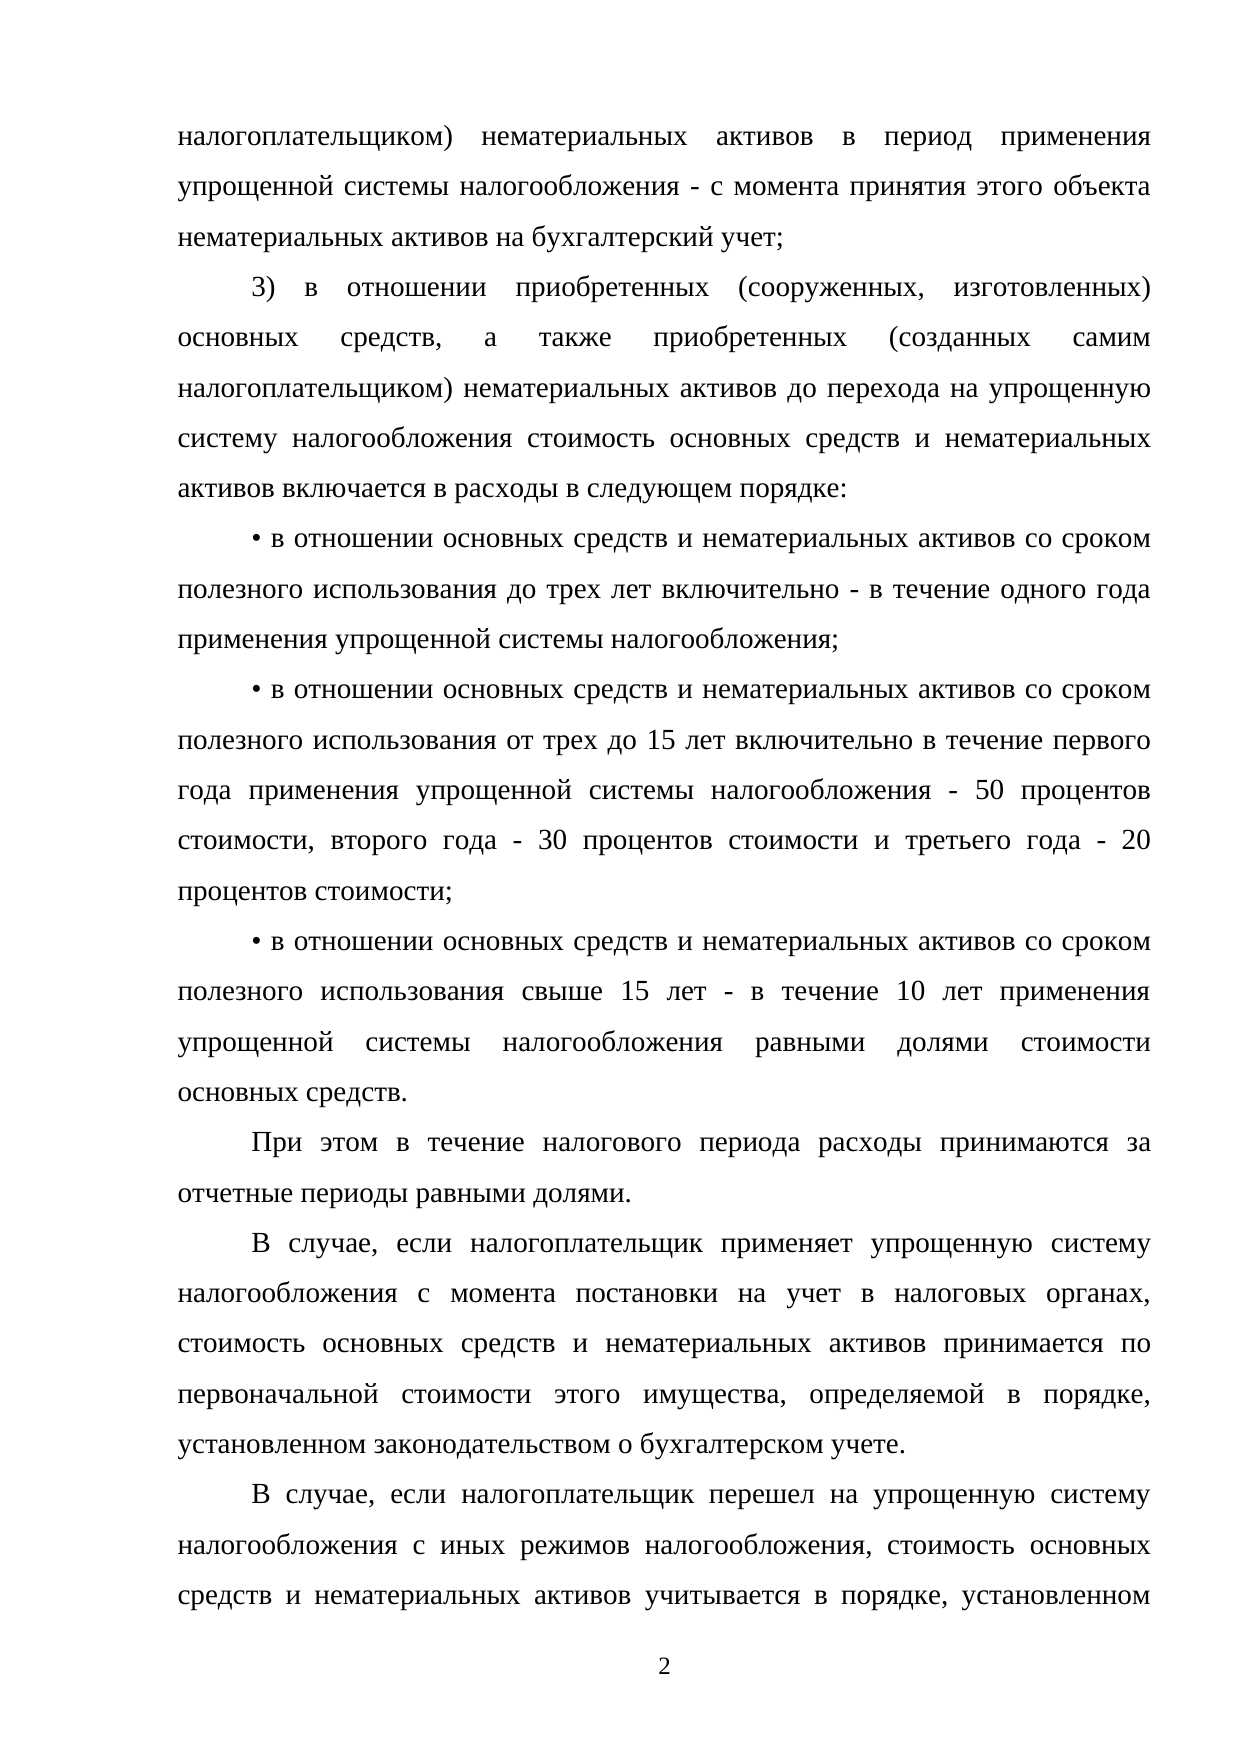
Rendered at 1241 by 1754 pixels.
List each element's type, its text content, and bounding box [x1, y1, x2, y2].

text • в отношении основных средств и нематериальных активов со сроком полезного использования свыше 15 лет - в течение 10 лет применения упрощенной системы налогообложения равными долями стоимости основных средств. [177, 923, 1152, 1108]
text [177, 1477, 1152, 1611]
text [177, 118, 1152, 252]
text В случае, если налогоплательщик применяет упрощенную систему налогообложения с момента постановки на учет в налоговых органах, стоимость основных средств и нематериальных активов принимается по первоначальной стоимости этого имущества, определяемой в порядке, установленном законодательством о бухгалтерском учете. [177, 1225, 1152, 1460]
text При этом в течение налогового периода расходы принимаются за отчетные периоды равными долями. [177, 1124, 1152, 1208]
text 3) в отношении приобретенных (сооруженных, изготовленных) основных средств, а также приобретенных (созданных самим налогоплательщиком) нематериальных активов до перехода на упрощенную систему налогообложения стоимость основных средств и нематериальных активов включается в расходы в следующем порядке: [177, 269, 1152, 504]
text • в отношении основных средств и нематериальных активов со сроком полезного использования до трех лет включительно - в течение одного года применения упрощенной системы налогообложения; [177, 521, 1152, 655]
text • в отношении основных средств и нематериальных активов со сроком полезного использования от трех до 15 лет включительно в течение первого года применения упрощенной системы налогообложения - 50 процентов стоимости, второго года - 30 процентов стоимости и третьего года - 20 процентов стоимости; [177, 672, 1152, 906]
